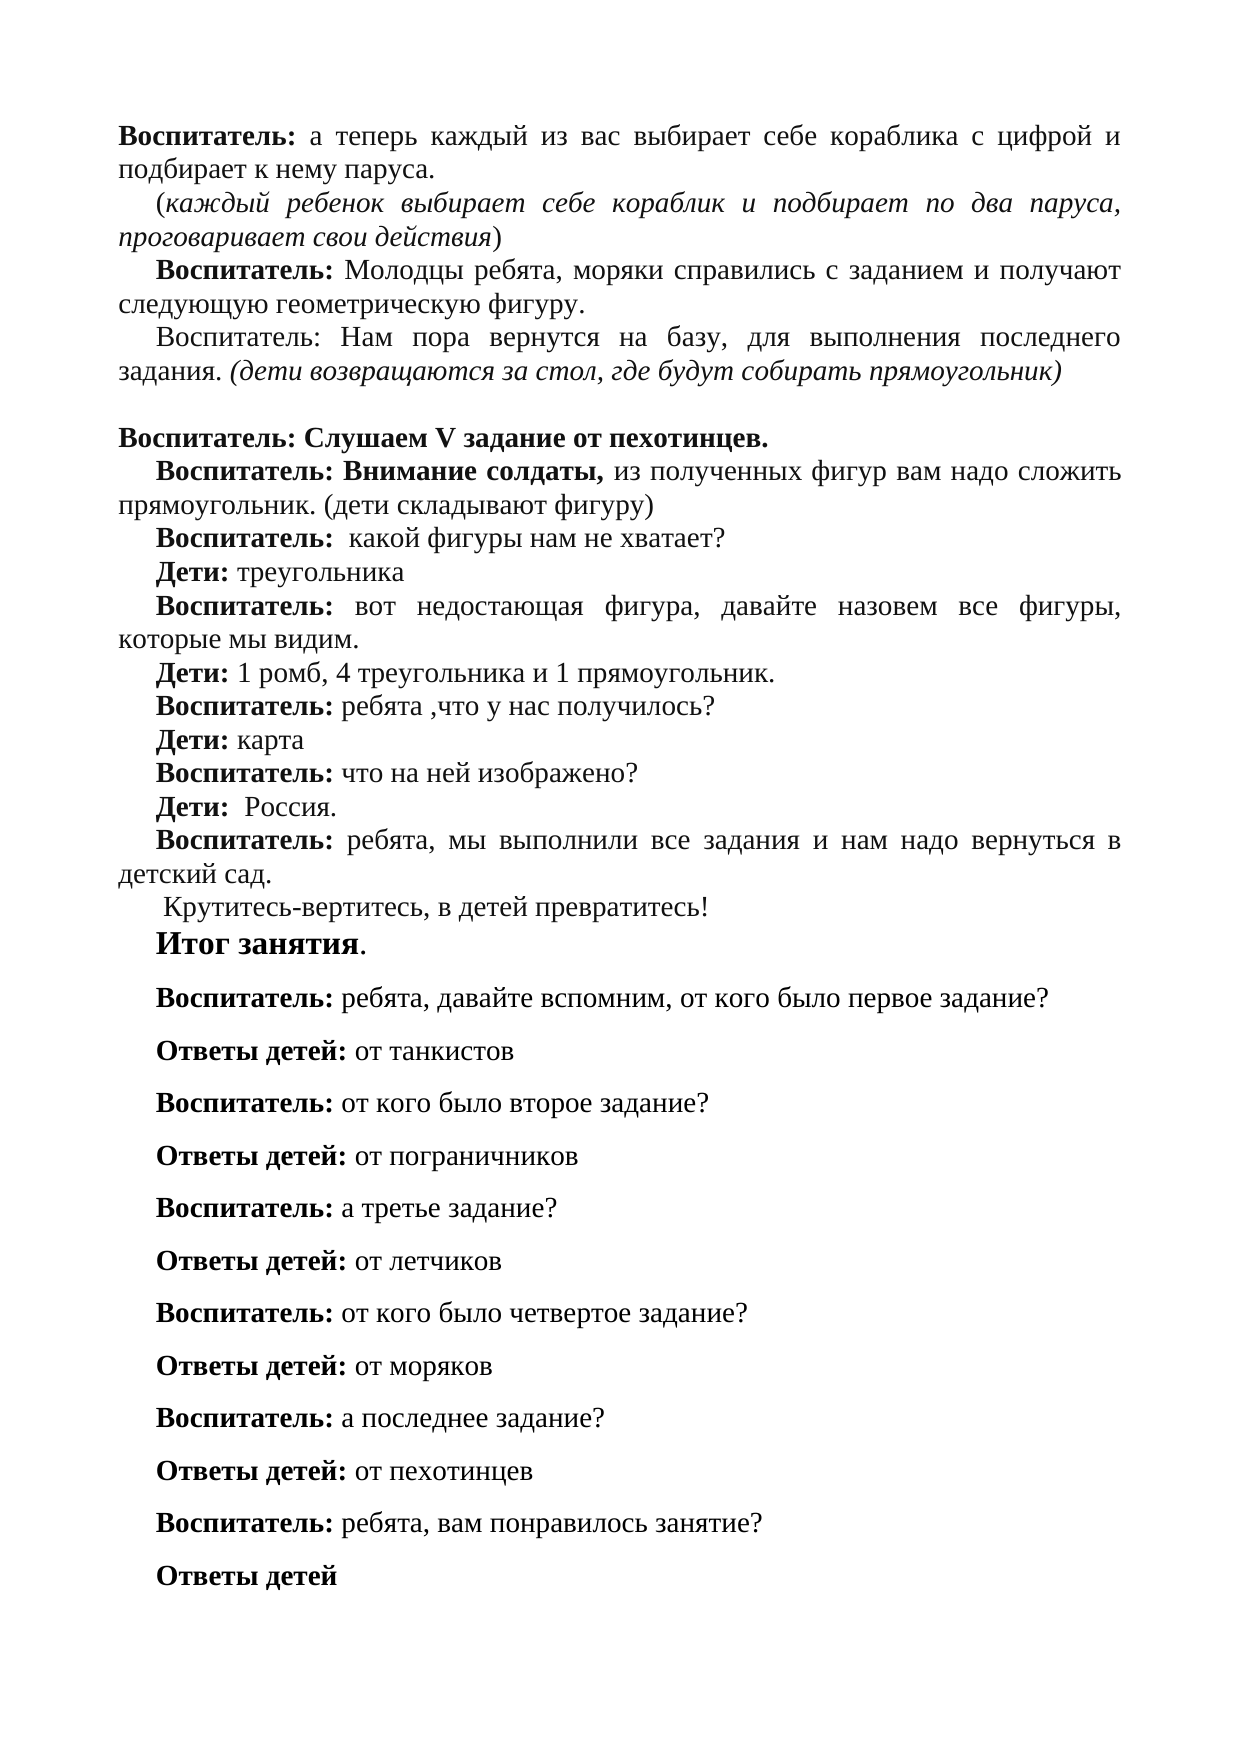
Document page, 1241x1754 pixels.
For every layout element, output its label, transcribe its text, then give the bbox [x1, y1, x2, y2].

text Крутитесь-вертитесь, в детей превратитесь! [118, 889, 1122, 923]
text Воспитатель: а теперь каждый из вас выбирает себе кораблика с цифрой и подбирает к нему паруса. [118, 118, 1122, 185]
text Дети: треугольника [118, 554, 1122, 588]
text Воспитатель: ребята, вам понравилось занятие? [118, 1505, 1122, 1539]
text (каждый ребенок выбирает себе кораблик и подбирает по два паруса, проговаривает свои действия) [118, 185, 1122, 252]
text Дети: карта [118, 722, 1122, 755]
text Ответы детей: от пехотинцев [118, 1453, 1122, 1486]
text Ответы детей [118, 1558, 1122, 1591]
text Воспитатель: какой фигуры нам не хватает? [118, 521, 1122, 554]
text Воспитатель: ребята ,что у нас получилось? [118, 688, 1122, 722]
text Воспитатель: а последнее задание? [118, 1400, 1122, 1434]
text Дети: Россия. [118, 789, 1122, 822]
text Воспитатель: что на ней изображено? [118, 755, 1122, 789]
text Воспитатель: Молодцы ребята, моряки справились с заданием и получают следующую геометрическую фигуру. [118, 252, 1122, 319]
text Воспитатель: Нам пора вернутся на базу, для выполнения последнего задания. (дети возвращаются за стол, где будут собирать прямоугольник) [118, 319, 1122, 386]
text Воспитатель: Внимание солдаты, из полученных фигур вам надо сложить прямоугольник. (дети складывают фигуру) [118, 453, 1122, 521]
text Дети: 1 ромб, 4 треугольника и 1 прямоугольник. [118, 655, 1122, 688]
text Воспитатель: вот недостающая фигура, давайте назовем все фигуры, которые мы видим. [118, 588, 1122, 655]
text Ответы детей: от танкистов [118, 1033, 1122, 1066]
text Воспитатель: ребята, давайте вспомним, от кого было первое задание? [118, 980, 1122, 1014]
text Итог занятия. [118, 923, 1122, 961]
text Воспитатель: Слушаем V задание от пехотинцев. [118, 420, 1122, 453]
text Воспитатель: а третье задание? [118, 1190, 1122, 1224]
text Воспитатель: от кого было четвертое задание? [118, 1295, 1122, 1329]
text Ответы детей: от моряков [118, 1348, 1122, 1381]
text Ответы детей: от летчиков [118, 1243, 1122, 1276]
text Ответы детей: от пограничников [118, 1138, 1122, 1171]
text Воспитатель: от кого было второе задание? [118, 1085, 1122, 1119]
text Воспитатель: ребята, мы выполнили все задания и нам надо вернуться в детский сад. [118, 822, 1122, 889]
